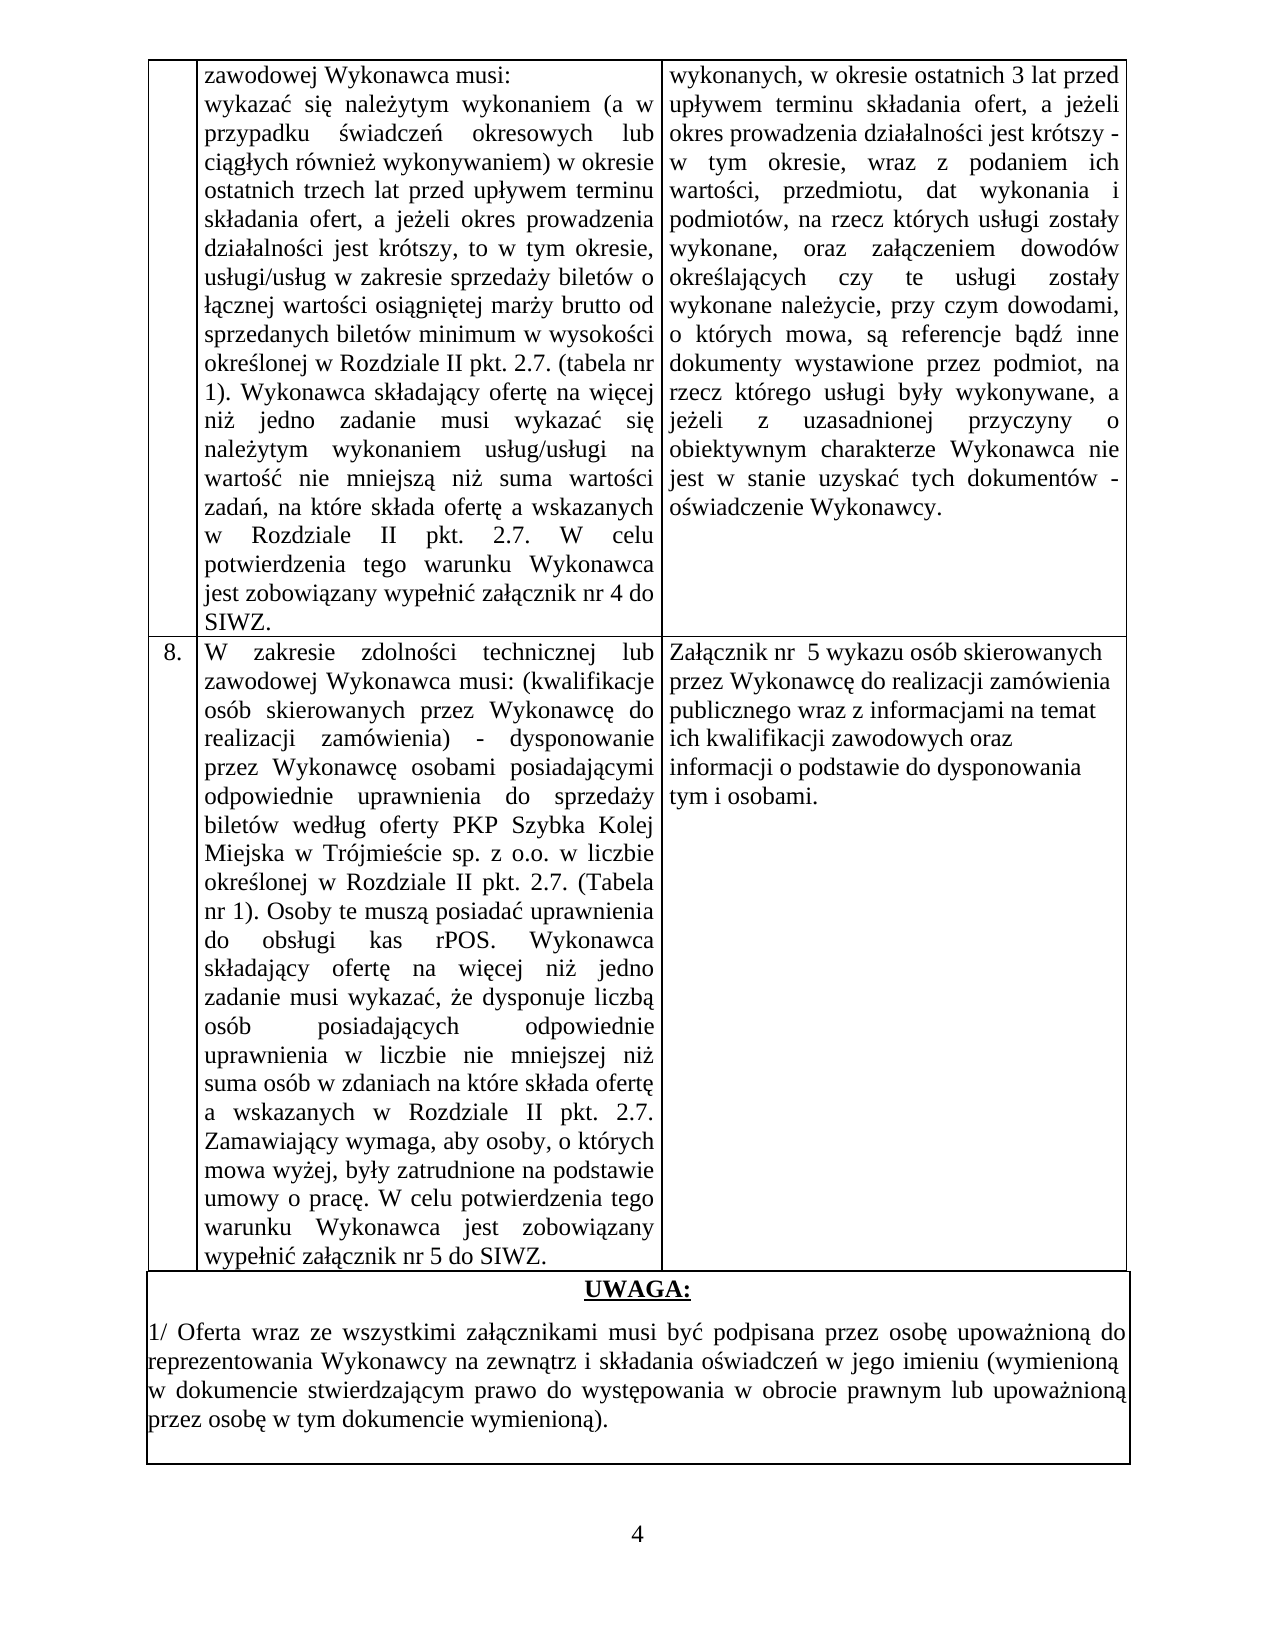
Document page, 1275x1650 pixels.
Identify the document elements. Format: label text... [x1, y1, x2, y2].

text UWAGA: [148, 1272, 1129, 1303]
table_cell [663, 61, 1126, 636]
table_cell 7. [149, 61, 196, 636]
table_cell 8. [149, 637, 196, 1270]
text 1/ Oferta wraz ze wszystkimi załącznikami musi być podpisana przez osobę upoważnioną do reprezentowania Wykonawcy na zewnątrz i składania oświadczeń w jego imieniu (wymienioną w dokumencie stwierdzającym prawo do występowania w obrocie prawnym lub upoważnioną przez osobę w tym dokumencie wymienioną). [148, 1314, 1129, 1432]
table_cell Załącznik nr 5 wykazu osób skierowanych przez Wykonawcę do realizacji zamówienia publicznego wraz z informacjami na temat ich kwalifikacji zawodowych oraz informacji o podstawie do dysponowania tym i osobami. [663, 637, 1126, 1270]
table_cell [198, 61, 661, 636]
table_cell W zakresie zdolności technicznej lub zawodowej Wykonawca musi: (kwalifikacje osób skierowanych przez Wykonawcę do realizacji zamówienia) - dysponowanie przez Wykonawcę osobami posiadającymi odpowiednie uprawnienia do sprzedaży biletów według oferty PKP Szybka Kolej Miejska w Trójmieście sp. z o.o. w liczbie określonej w Rozdziale II pkt. 2.7. (Tabela nr 1). Osoby te muszą posiadać uprawnienia do obsługi kas rPOS. Wykonawca składający ofertę na więcej niż jedno zadanie musi wykazać, że dysponuje liczbą osób posiadających odpowiednie uprawnienia w liczbie nie mniejszej niż suma osób w zdaniach na które składa ofertę a wskazanych w Rozdziale II pkt. 2.7. Zamawiający wymaga, aby osoby, o których mowa wyżej, były zatrudnione na podstawie umowy o pracę. W celu potwierdzenia tego warunku Wykonawca jest zobowiązany wypełnić załącznik nr 5 do SIWZ. [198, 637, 661, 1270]
